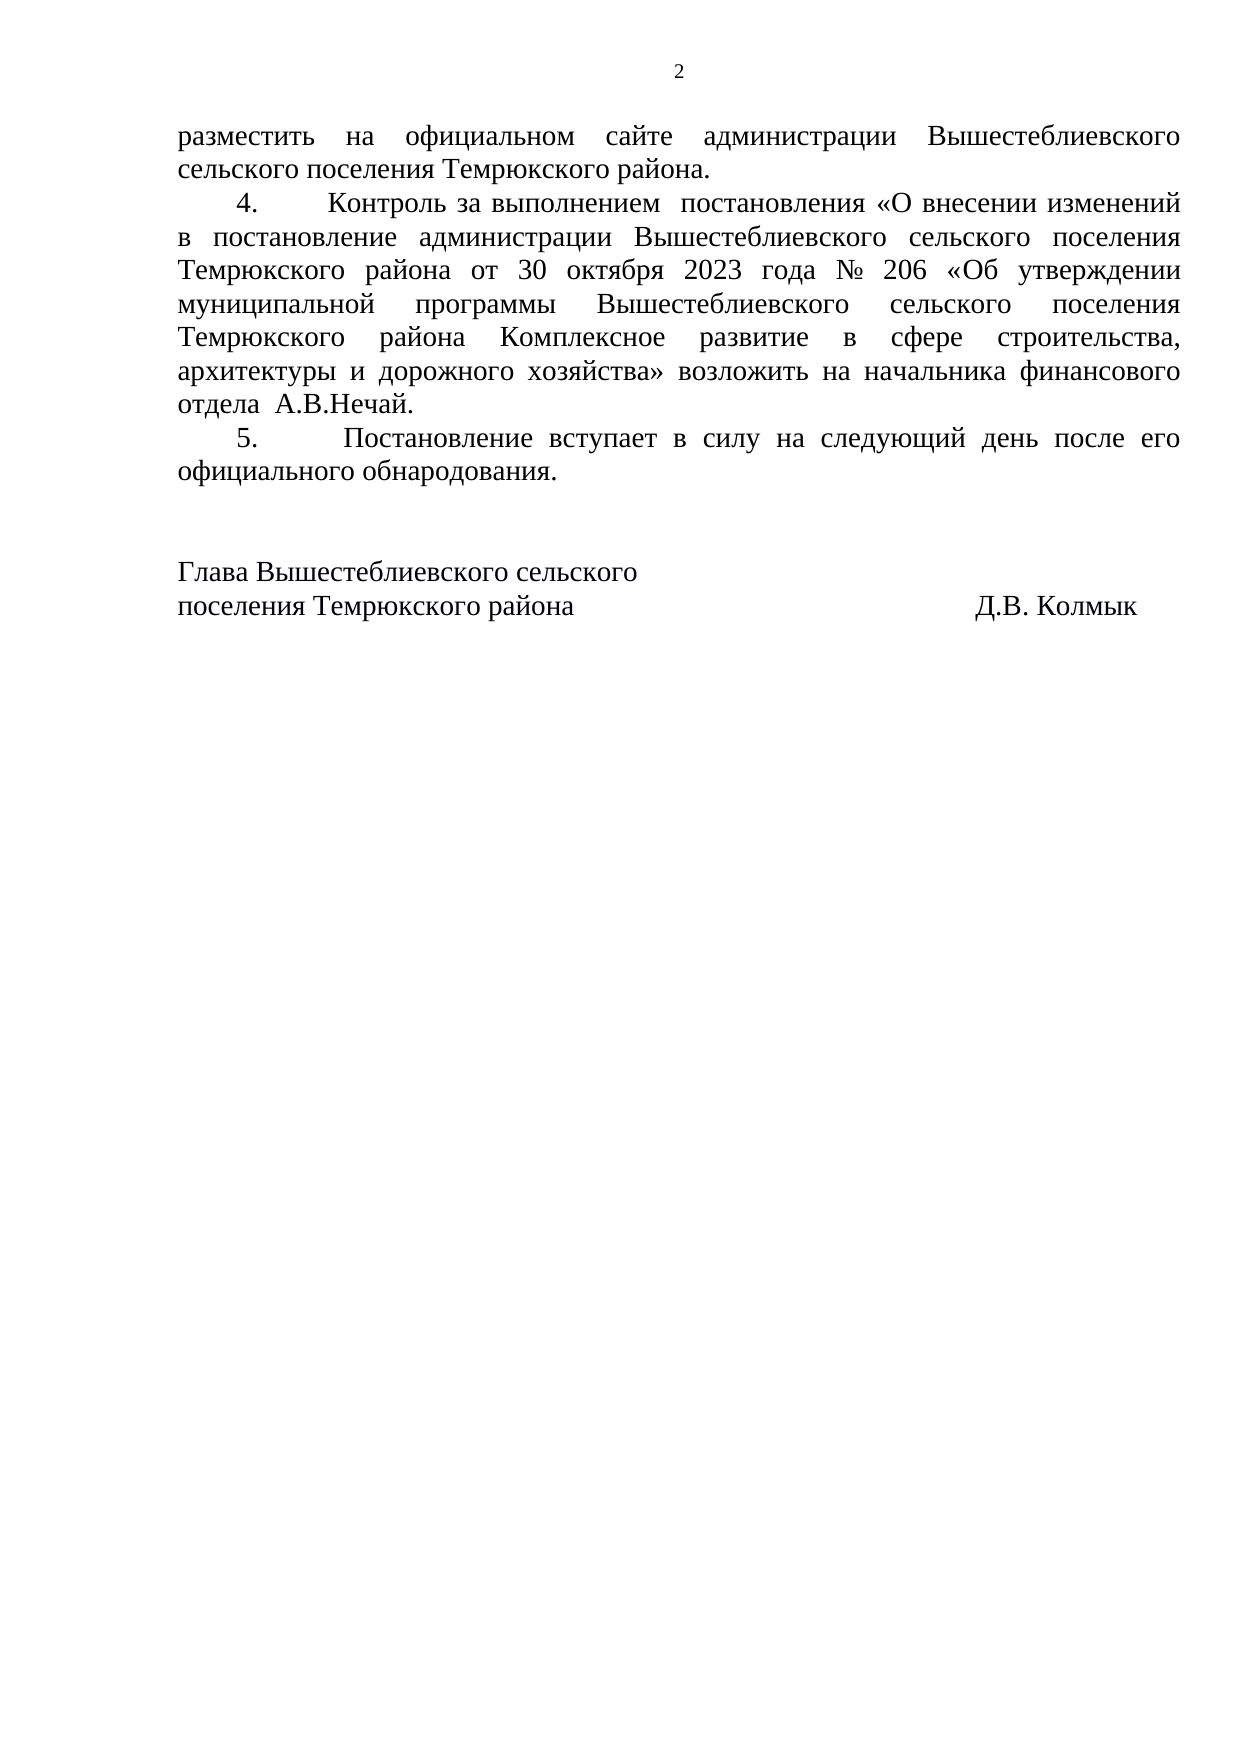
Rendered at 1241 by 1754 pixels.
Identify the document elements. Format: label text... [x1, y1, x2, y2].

text 5. Постановление вступает в силу на следующий день после его официального обнародования. [177, 420, 1181, 487]
text Глава Вышестеблиевского сельского [177, 554, 1181, 588]
text поселения Темрюкского района Д.В. Колмык [177, 588, 1181, 621]
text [177, 118, 1181, 185]
text 4. Контроль за выполнением постановления «О внесении изменений в постановление администрации Вышестеблиевского сельского поселения Темрюкского района от 30 октября 2023 года № 206 «Об утверждении муниципальной программы Вышестеблиевского сельского поселения Темрюкского района Комплексное развитие в сфере строительства, архитектуры и дорожного хозяйства» возложить на начальника финансового отдела А.В.Нечай. [177, 185, 1181, 420]
